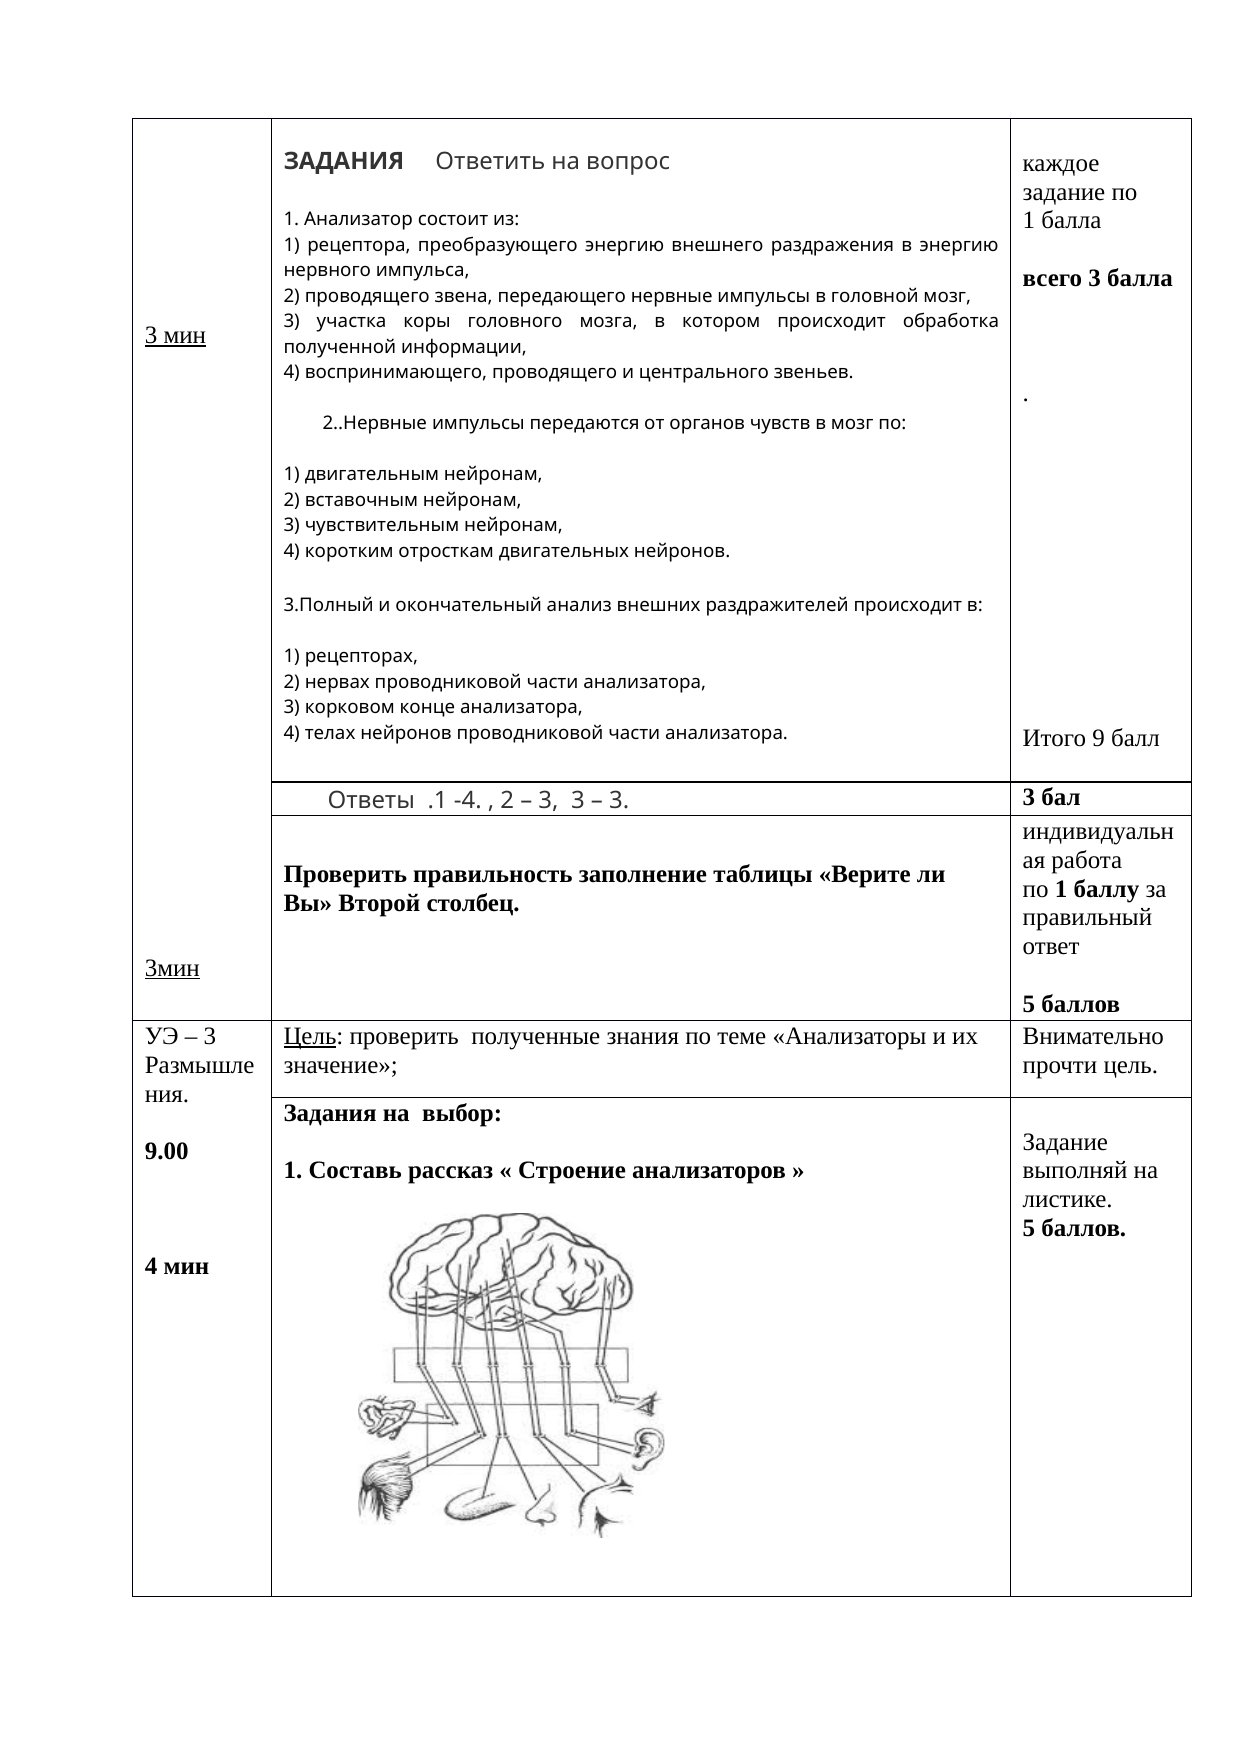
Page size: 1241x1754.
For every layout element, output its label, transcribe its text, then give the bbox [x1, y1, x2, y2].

table_cell Цель: проверить полученные знания по теме «Анализаторы и их значение»; [272, 1021, 1010, 1097]
table_cell индивидуальная работа по 1 баллу за правильный ответ 5 баллов [1011, 816, 1191, 1020]
table_cell ЗАДАНИЯ Ответить на вопрос 1. Анализатор состоит из: 1) рецептора, преобразующего энергию внешнего раздражения в энергию нервного импульса, 2) проводящего звена, передающего нервные импульсы в головной мозг, 3) участка коры головного мозга, в котором происходит обработка полученной информации, 4) воспринимающего, проводящего и центрального звеньев. 2..Нервные импульсы передаются от органов чувств в мозг по: 1) двигательным нейронам, 2) вставочным нейронам, 3) чувствительным нейронам, 4) коротким отросткам двигательных нейронов. 3.Полный и окончательный анализ внешних раздражителей происходит в: 1) рецепторах, 2) нервах проводниковой части анализатора, 3) корковом конце анализатора, 4) телах нейронов проводниковой части анализатора. [272, 119, 1010, 781]
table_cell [272, 1098, 1010, 1596]
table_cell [1011, 1098, 1191, 1596]
table_cell Проверить правильность заполнение таблицы «Верите ли Вы» Второй столбец. [272, 816, 1010, 1020]
picture [358, 1213, 665, 1538]
table_cell УЭ – 3 Размышления. 9.00 4 мин [133, 1021, 271, 1596]
table_cell Внимательно прочти цель. [1011, 1021, 1191, 1097]
table_cell 3 бал [1011, 783, 1191, 815]
table_cell Ответы .1 -4. , 2 – 3, 3 – 3. [272, 783, 1010, 815]
table_cell каждое задание по 1 балла всего 3 балла . Итого 9 балл [1011, 119, 1191, 781]
